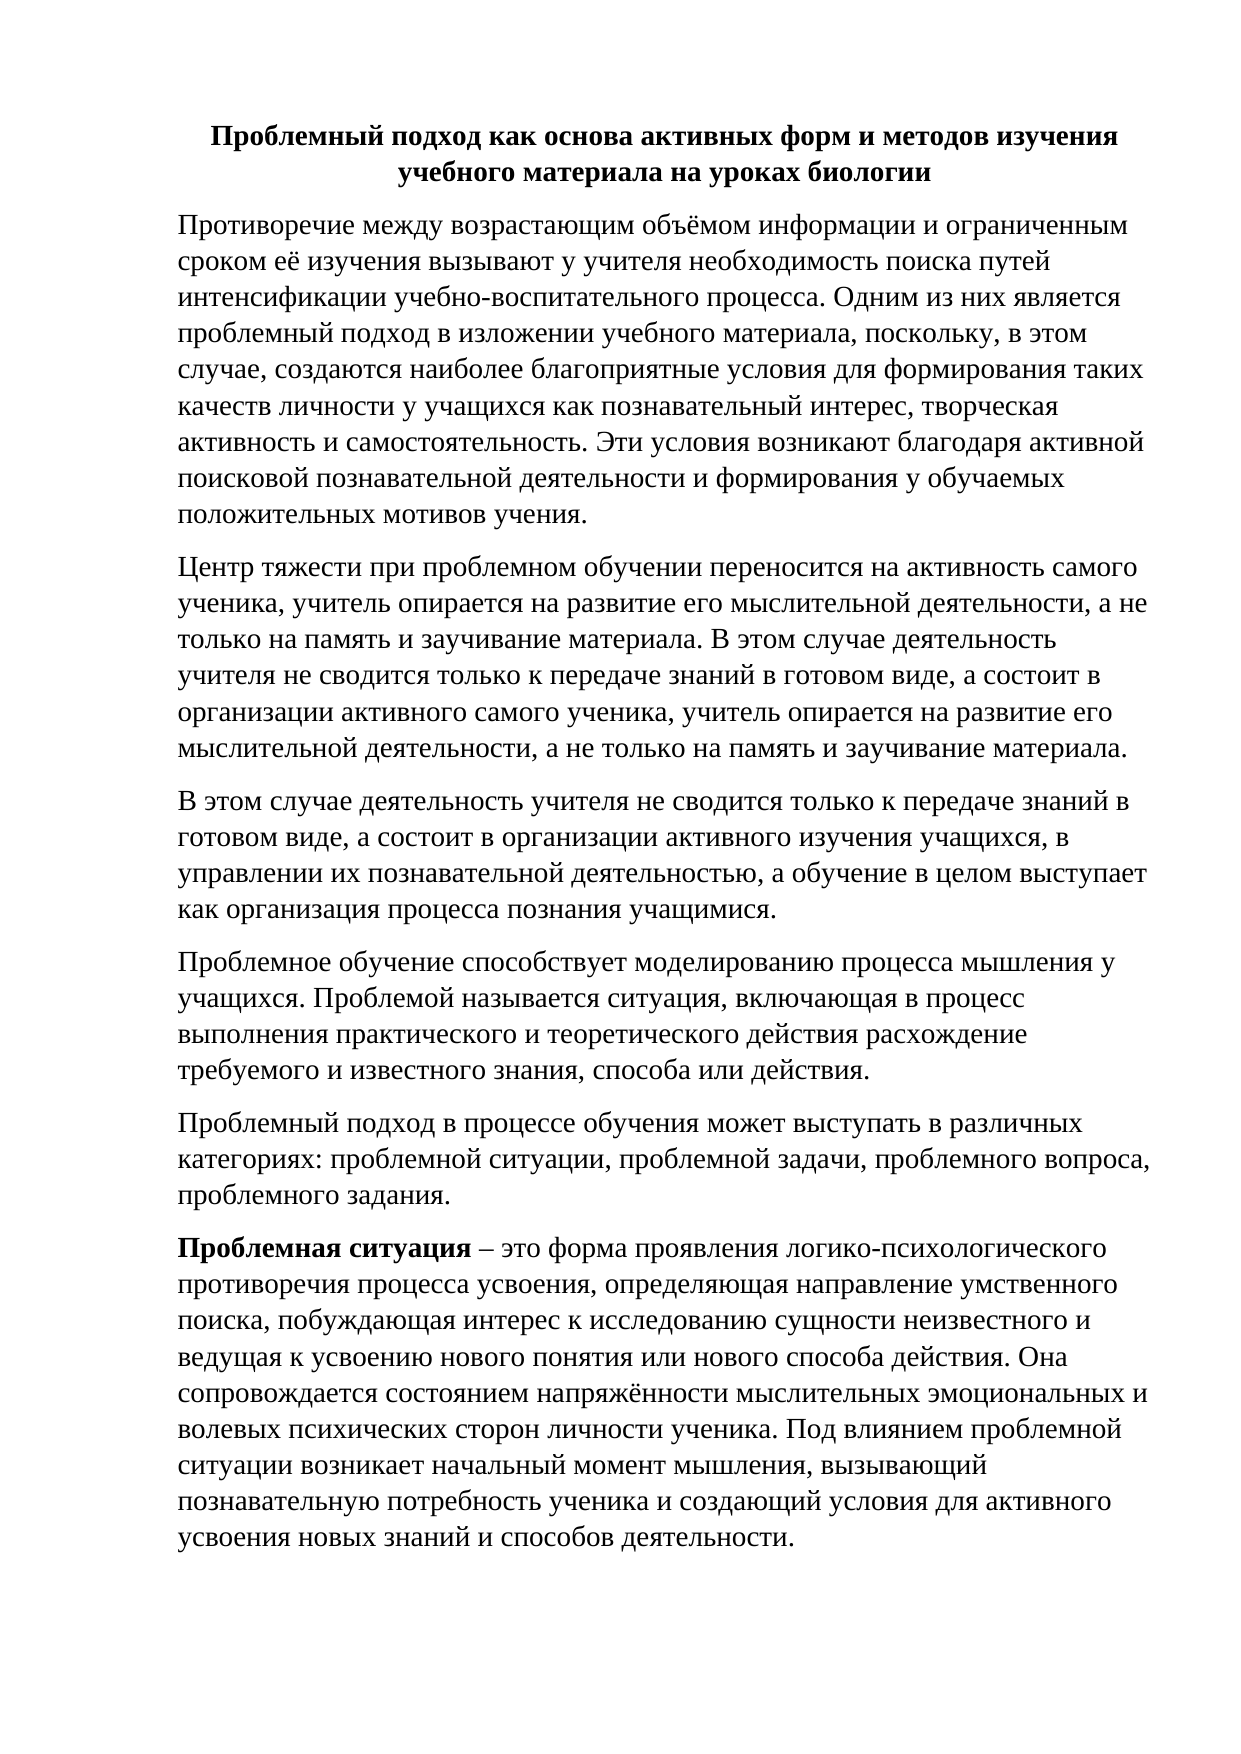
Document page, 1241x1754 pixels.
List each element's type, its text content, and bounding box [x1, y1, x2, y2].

text Проблемное обучение способствует моделированию процесса мышления у учащихся. Проблемой называется ситуация, включающая в процесс выполнения практического и теоретического действия расхождение требуемого и известного знания, способа или действия. [177, 944, 1152, 1086]
text Центр тяжести при проблемном обучении переносится на активность самого ученика, учитель опирается на развитие его мыслительной деятельности, а не только на память и заучивание материала. В этом случае деятельность учителя не сводится только к передаче знаний в готовом виде, а состоит в организации активного самого ученика, учитель опирается на развитие его мыслительной деятельности, а не только на память и заучивание материала. [177, 549, 1152, 763]
text Противоречие между возрастающим объёмом информации и ограниченным сроком её изучения вызывают у учителя необходимость поиска путей интенсификации учебно-воспитательного процесса. Одним из них является проблемный подход в изложении учебного материала, поскольку, в этом случае, создаются наиболее благоприятные условия для формирования таких качеств личности у учащихся как познавательный интерес, творческая активность и самостоятельность. Эти условия возникают благодаря активной поисковой познавательной деятельности и формирования у обучаемых положительных мотивов учения. [177, 207, 1152, 530]
text Проблемный подход как основа активных форм и методов изучения учебного материала на уроках биологии [177, 118, 1152, 188]
text Проблемная ситуация – это форма проявления логико-психологического противоречия процесса усвоения, определяющая направление умственного поиска, побуждающая интерес к исследованию сущности неизвестного и ведущая к усвоению нового понятия или нового способа действия. Она сопровождается состоянием напряжённости мыслительных эмоциональных и волевых психических сторон личности ученика. Под влиянием проблемной ситуации возникает начальный момент мышления, вызывающий познавательную потребность ученика и создающий условия для активного усвоения новых знаний и способов деятельности. [177, 1230, 1152, 1553]
text В этом случае деятельность учителя не сводится только к передаче знаний в готовом виде, а состоит в организации активного изучения учащихся, в управлении их познавательной деятельностью, а обучение в целом выступает как организация процесса познания учащимися. [177, 783, 1152, 924]
text Проблемный подход в процессе обучения может выступать в различных категориях: проблемной ситуации, проблемной задачи, проблемного вопроса, проблемного задания. [177, 1105, 1152, 1211]
